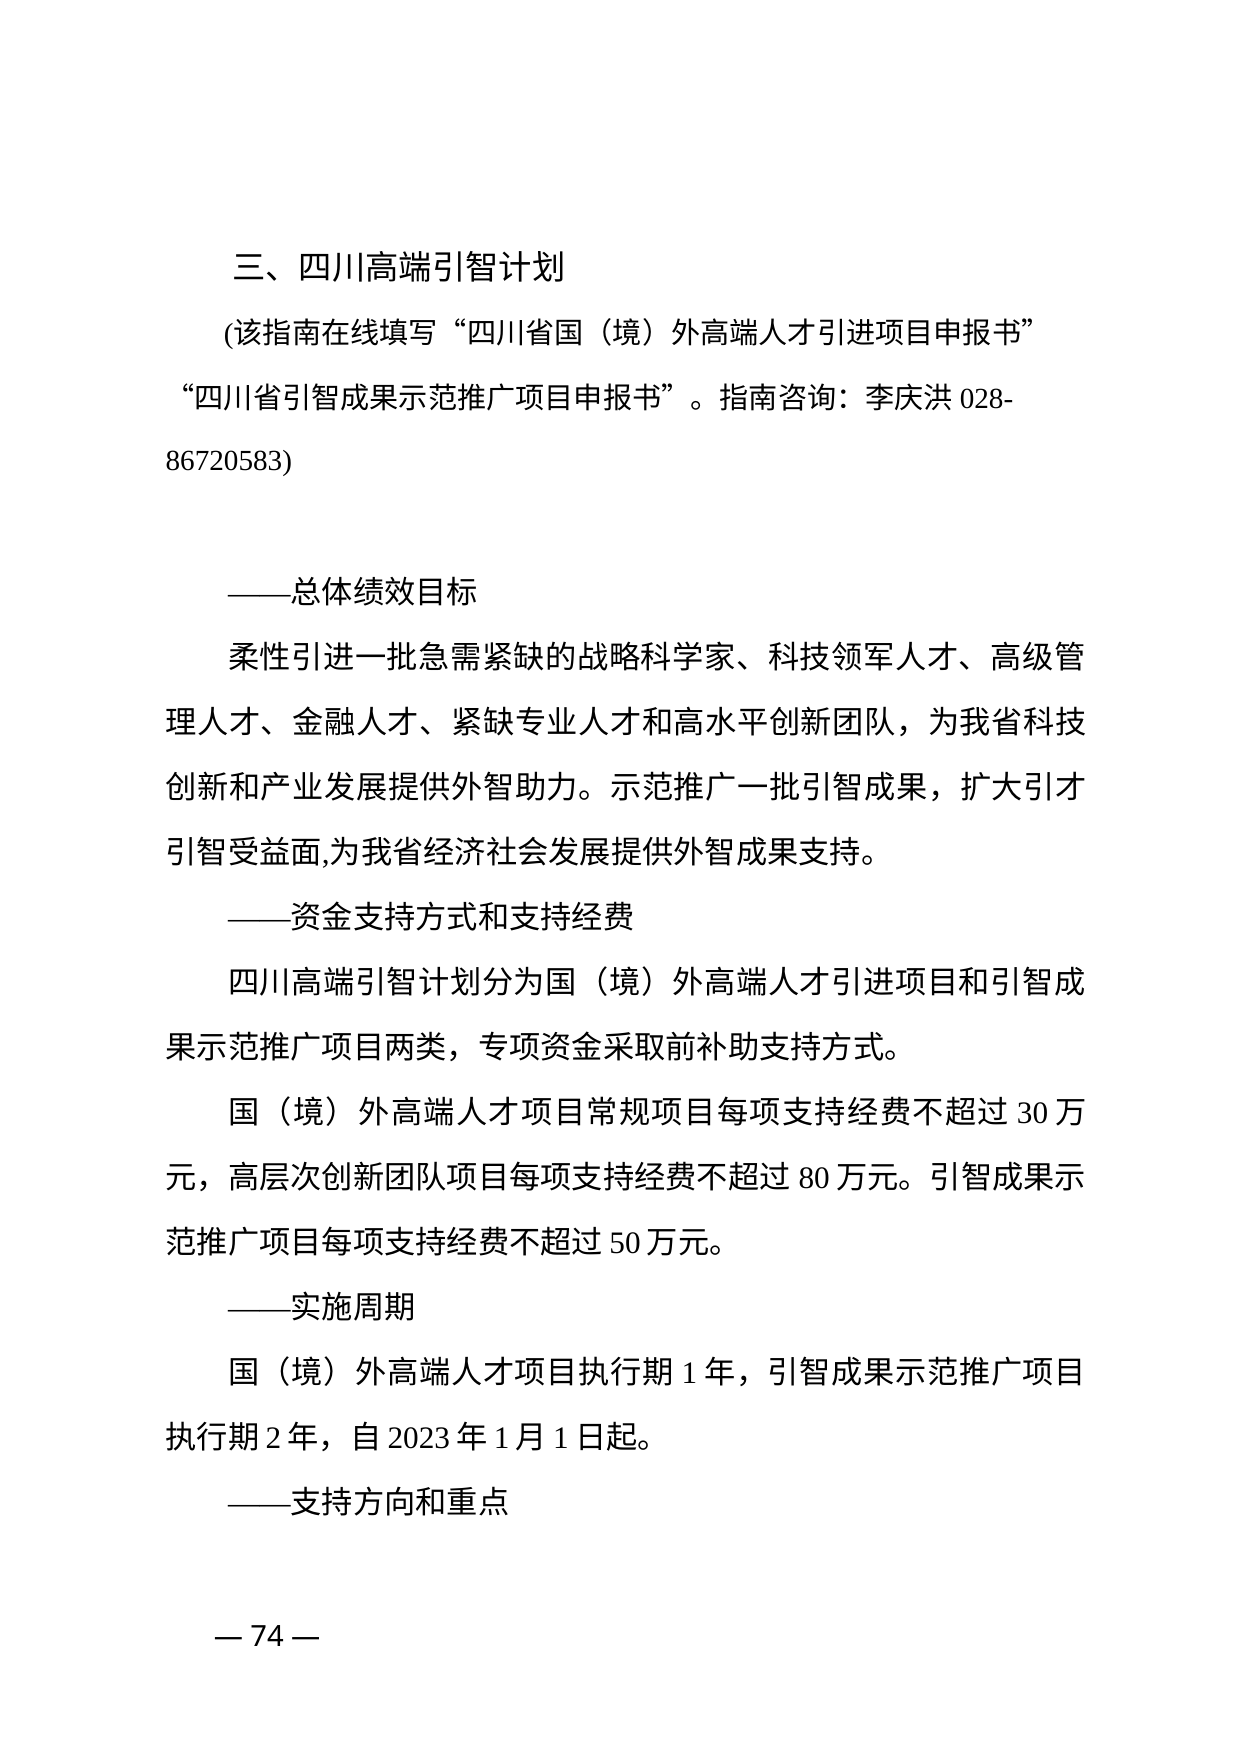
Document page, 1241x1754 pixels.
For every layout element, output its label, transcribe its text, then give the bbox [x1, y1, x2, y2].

list ——支持方向和重点 [165, 1468, 1087, 1533]
list ——实施周期 [165, 1273, 1087, 1338]
list 国（境）外高端人才项目执行期1年，引智成果示范推广项目执行期2年，自2023年1月1日起。 [165, 1338, 1087, 1468]
list 四川高端引智计划分为国（境）外高端人才引进项目和引智成果示范推广项目两类，专项资金采取前补助支持方式。 [165, 948, 1087, 1078]
list ——资金支持方式和支持经费 [165, 883, 1087, 948]
text (该指南在线填写“四川省国（境）外高端人才引进项目申报书”“四川省引智成果示范推广项目申报书”。指南咨询：李庆洪 028-86720583) [165, 298, 1087, 493]
list 国（境）外高端人才项目常规项目每项支持经费不超过30万元，高层次创新团队项目每项支持经费不超过80万元。引智成果示范推广项目每项支持经费不超过50万元。 [165, 1078, 1087, 1273]
list 三、四川高端引智计划 [165, 233, 1087, 298]
list 柔性引进一批急需紧缺的战略科学家、科技领军人才、高级管理人才、金融人才、紧缺专业人才和高水平创新团队，为我省科技创新和产业发展提供外智助力。示范推广一批引智成果，扩大引才引智受益面,为我省经济社会发展提供外智成果支持。 [165, 623, 1087, 883]
list ——总体绩效目标 [165, 558, 1087, 623]
